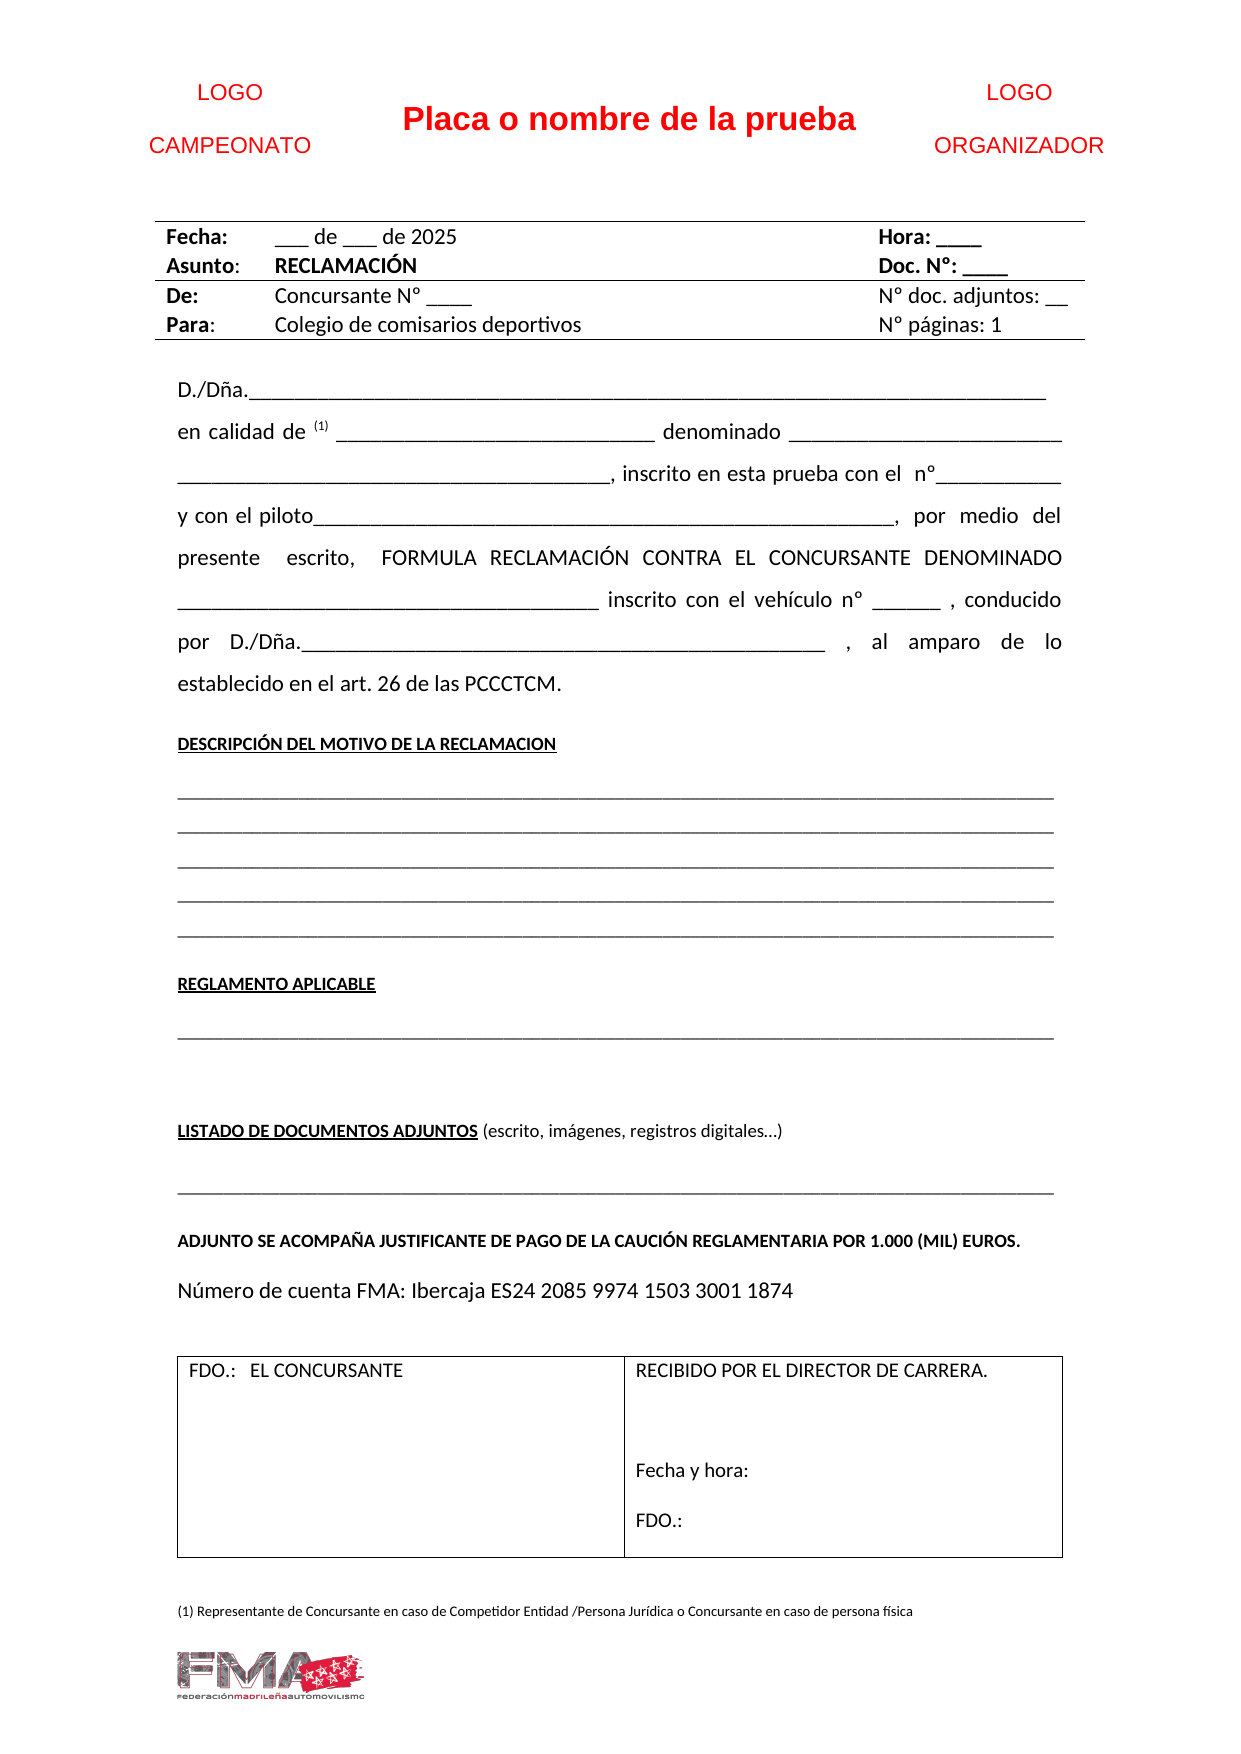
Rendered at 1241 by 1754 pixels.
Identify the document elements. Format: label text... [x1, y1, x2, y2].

text ______________________________________________________________________________________________________________________________________________________________________________________________________________________________________________________________________________________________________________________________________________________________________________________________________________________________________________________________________________________ [177, 779, 1063, 940]
text REGLAMENTO APLICABLE [177, 972, 1063, 995]
table_cell Para: [155, 309, 263, 339]
table_header Hora: ____ [867, 222, 1085, 250]
text LISTADO DE DOCUMENTOS ADJUNTOS (escrito, imágenes, registros digitales…) [177, 1119, 1063, 1142]
table_header Fecha: [155, 222, 263, 250]
table_cell Colegio de comisarios deportivos [263, 309, 867, 339]
table_header ___ de ___ de 2025 [263, 222, 867, 250]
text (1) Representante de Concursante en caso de Competidor Entidad /Persona Jurídica o Concursante en caso de persona física [177, 1602, 1063, 1620]
table_header FDO.: EL CONCURSANTE [178, 1357, 624, 1557]
table_cell RECLAMACIÓN [263, 250, 867, 280]
text D./Dña.______________________________________________________________________ en calidad de (1) ____________________________ denominado ________________________ ______________________________________, inscrito en esta prueba con el nº___________ y con el piloto___________________________________________________, por medio del presente escrito, FORMULA RECLAMACIÓN CONTRA EL CONCURSANTE DENOMINADO _____________________________________ inscrito con el vehículo nº ______ , conducido por D./Dña.______________________________________________ , al amparo de lo establecido en el art. 26 de las PCCCTCM. [177, 375, 1063, 697]
text ______________________________________________________________________________________________ [177, 1174, 1063, 1197]
table_cell Doc. Nº: ____ [867, 250, 1085, 280]
table_header RECIBIDO POR EL DIRECTOR DE CARRERA. Fecha y hora: FDO.: [625, 1357, 1062, 1557]
text DESCRIPCIÓN DEL MOTIVO DE LA RECLAMACION [177, 732, 1063, 755]
text ______________________________________________________________________________________________ [177, 1019, 1063, 1084]
table_cell Concursante Nº ____ [263, 281, 867, 309]
table_cell [867, 309, 1085, 339]
table_cell Asunto: [155, 250, 263, 280]
table_cell De: [155, 281, 263, 309]
text Número de cuenta FMA: Ibercaja ES24 2085 9974 1503 3001 1874 [177, 1276, 1063, 1304]
text ADJUNTO SE ACOMPAÑA JUSTIFICANTE DE PAGO DE LA CAUCIÓN REGLAMENTARIA POR 1.000 (MIL) EUROS. [177, 1229, 1063, 1252]
picture [177, 1652, 365, 1699]
table_cell Nº doc. adjuntos: __ [867, 281, 1085, 309]
